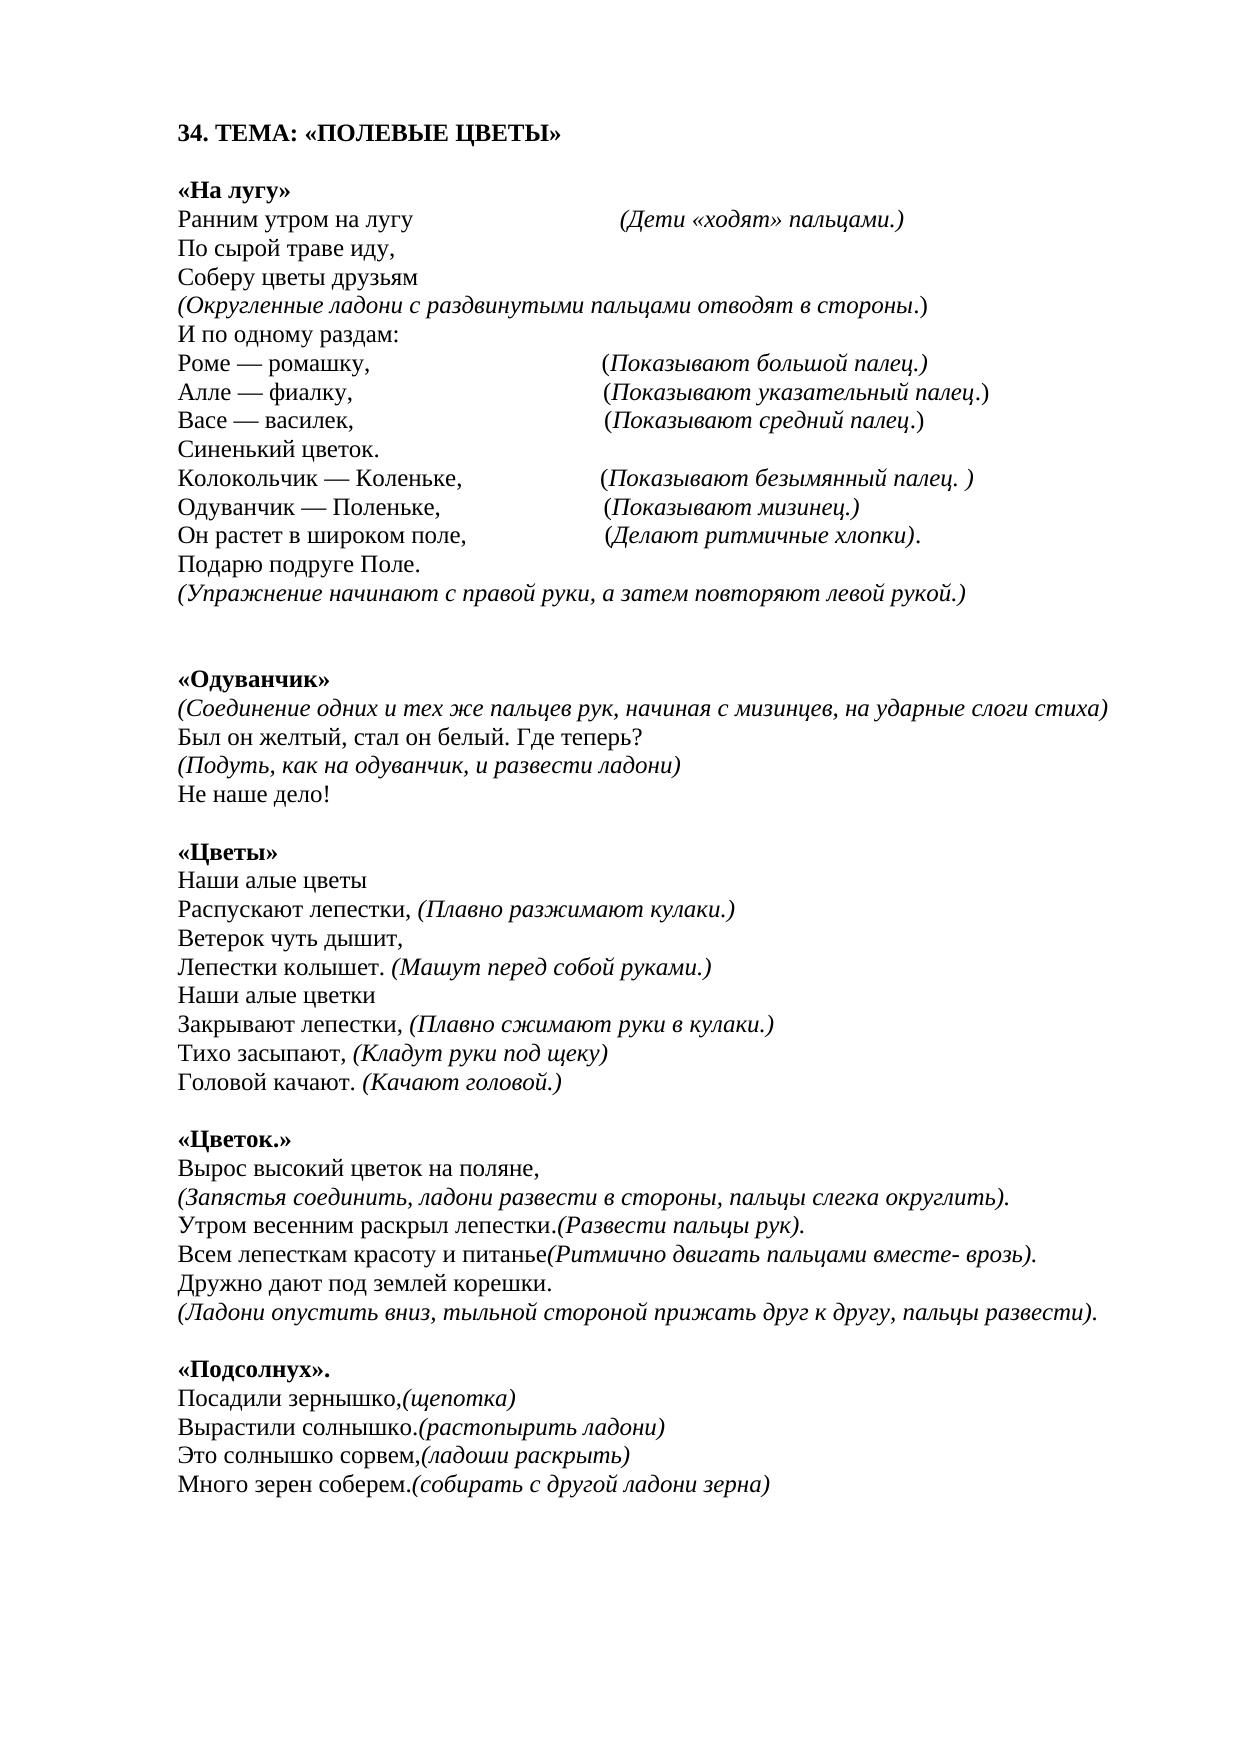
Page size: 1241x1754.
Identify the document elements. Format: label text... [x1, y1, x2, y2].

text Он растет в широком поле, (Делают ритмичные хлопки). [177, 521, 1152, 549]
text (Подуть, как на одуванчик, и развести ладони) [177, 751, 1152, 779]
text «Цветок.» Вырос высокий цветок на поляне, (Запястья соединить, ладони развести в стороны, пальцы слегка округлить). Утром весенним раскрыл лепестки.(Развести пальцы рук). Всем лепесткам красоту и питанье(Ритмично двигать пальцами вместе- врозь). Дружно дают под землей корешки. (Ладони опустить вниз, тыльной стороной прижать друг к другу, пальцы развести). [177, 1124, 1152, 1326]
text (Упражнение начинают с правой руки, а затем повторяют левой рукой.) [177, 578, 1152, 607]
text И по одному раздам: [177, 319, 1152, 348]
text (Округленные ладони с раздвинутыми пальцами отводят в стороны.) [177, 291, 1152, 319]
text Синенький цветок. [177, 434, 1152, 463]
text Наши алые цветы Распускают лепестки, (Плавно разжимают кулаки.) Ветерок чуть дышит, Лепестки колышет. (Машут перед собой руками.) Наши алые цветки Закрывают лепестки, (Плавно сжимают руки в кулаки.) Тихо засыпают, (Кладут руки под щеку) Головой качают. (Качают головой.) [177, 866, 1152, 1096]
text «Одуванчик» [177, 664, 1152, 693]
text Ранним утром на лугу (Дети «ходят» пальцами.) [177, 204, 1152, 233]
text «На лугу» [177, 176, 1152, 204]
text «Цветы» [177, 837, 1152, 866]
text Роме — ромашку, (Показывают большой палец.) [177, 348, 1152, 377]
text Был он желтый, стал он белый. Где теперь? [177, 722, 1152, 751]
text Подарю подруге Поле. [177, 549, 1152, 578]
text 34. ТЕМА: «ПОЛЕВЫЕ ЦВЕТЫ» [177, 118, 1152, 147]
text (Соединение одних и тех же пальцев рук, начиная с мизинцев, на ударные слоги стиха) [177, 693, 1152, 722]
text Одуванчик — Поленьке, (Показывают мизинец.) [177, 492, 1152, 521]
text «Подсолнух». Посадили зернышко,(щепотка) Вырастили солнышко.(растопырить ладони) Это солнышко сорвем,(ладоши раскрыть) Много зерен соберем.(собирать с другой ладони зерна) [177, 1354, 1152, 1498]
text Соберу цветы друзьям [177, 262, 1152, 291]
text Алле — фиалку, (Показывают указательный палец.) [177, 377, 1152, 406]
text По сырой траве иду, [177, 233, 1152, 262]
text Васе — василек, (Показывают средний палец.) [177, 406, 1152, 434]
text Не наше дело! [177, 779, 1152, 808]
text Колокольчик — Коленьке, (Показывают безымянный палец. ) [177, 463, 1152, 492]
